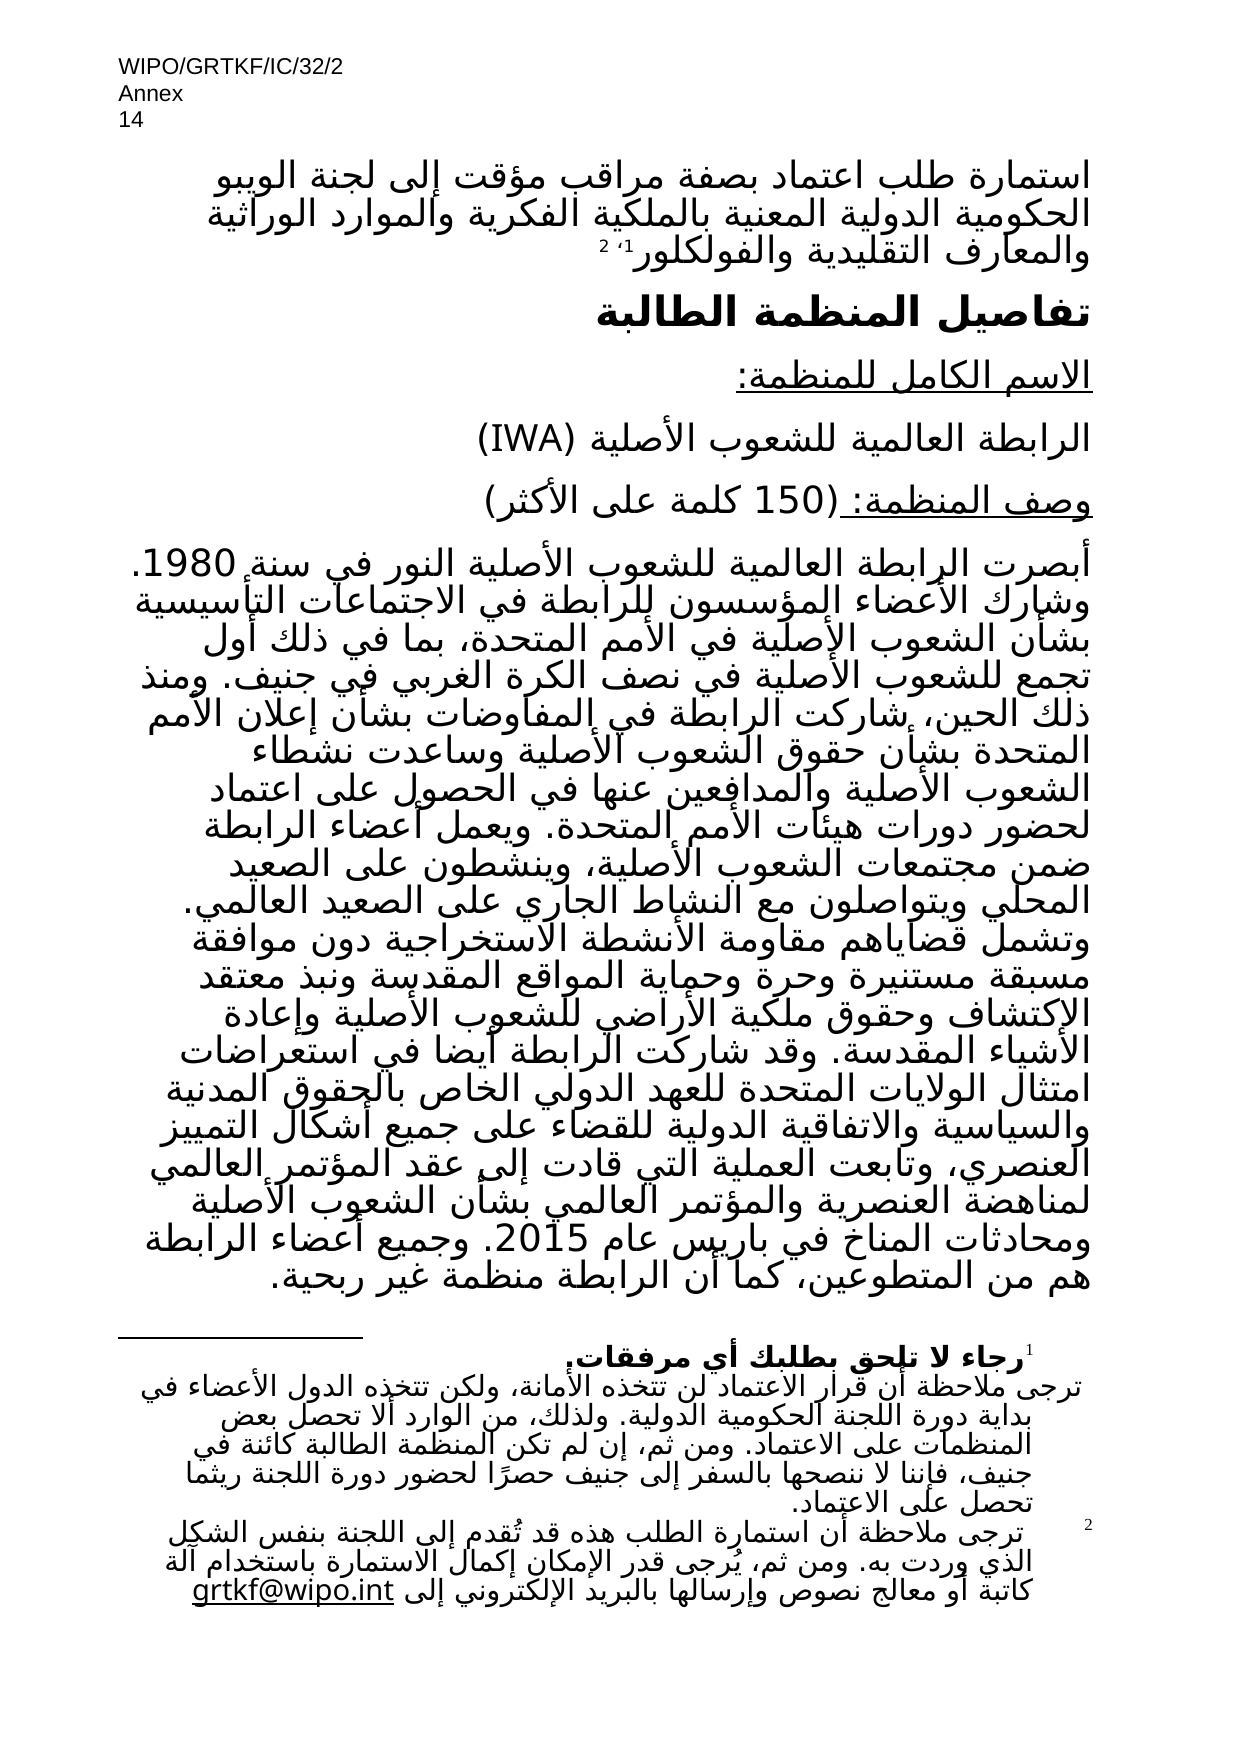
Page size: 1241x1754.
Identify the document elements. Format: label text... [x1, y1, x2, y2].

text الرابطة العالمية للشعوب الأصلية (IWA) [118, 421, 1092, 458]
subtitle تفاصيل المنظمة الطالبة [955, 296, 1092, 333]
subtitle تفاصيل المنظمة الطالبة [118, 296, 961, 333]
text وصف المنظمة: (150 كلمة على الأكثر) [118, 483, 547, 521]
text وصف المنظمة: (150 كلمة على الأكثر) [505, 483, 1092, 521]
text استمارة طلب اعتماد بصفة مراقب مؤقت إلى لجنة الويبو الحكومية الدولية المعنية بالملكية الفكرية والموارد الوراثية والمعارف التقليدية والفولكلور، [118, 158, 1092, 271]
text الاسم الكامل للمنظمة: [118, 358, 1092, 396]
text أبصرت الرابطة العالمية للشعوب الأصلية النور في سنة 1980. وشارك الأعضاء المؤسسون للرابطة في الاجتماعات التأسيسية بشأن الشعوب الأصلية في الأمم المتحدة، بما في ذلك أول تجمع للشعوب الأصلية في نصف الكرة الغربي في جنيف. ومنذ ذلك الحين، شاركت الرابطة في المفاوضات بشأن إعلان الأمم المتحدة بشأن حقوق الشعوب الأصلية وساعدت نشطاء الشعوب الأصلية والمدافعين عنها في الحصول على اعتماد لحضور دورات هيئات الأمم المتحدة. ويعمل أعضاء الرابطة ضمن مجتمعات الشعوب الأصلية، وينشطون على الصعيد المحلي ويتواصلون مع النشاط الجاري على الصعيد العالمي. وتشمل قضاياهم مقاومة الأنشطة الاستخراجية دون موافقة مسبقة مستنيرة وحرة وحماية المواقع المقدسة ونبذ معتقد الاكتشاف وحقوق ملكية الأراضي للشعوب الأصلية وإعادة الأشياء المقدسة. وقد شاركت الرابطة أيضا في استعراضات امتثال الولايات المتحدة للعهد الدولي الخاص بالحقوق المدنية والسياسية والاتفاقية الدولية للقضاء على جميع أشكال التمييز العنصري، وتابعت العملية التي قادت إلى عقد المؤتمر العالمي لمناهضة العنصرية والمؤتمر العالمي بشأن الشعوب الأصلية ومحادثات المناخ في باريس عام 2015. وجميع أعضاء الرابطة هم من المتطوعين، كما أن الرابطة منظمة غير ربحية. [118, 546, 1092, 1296]
